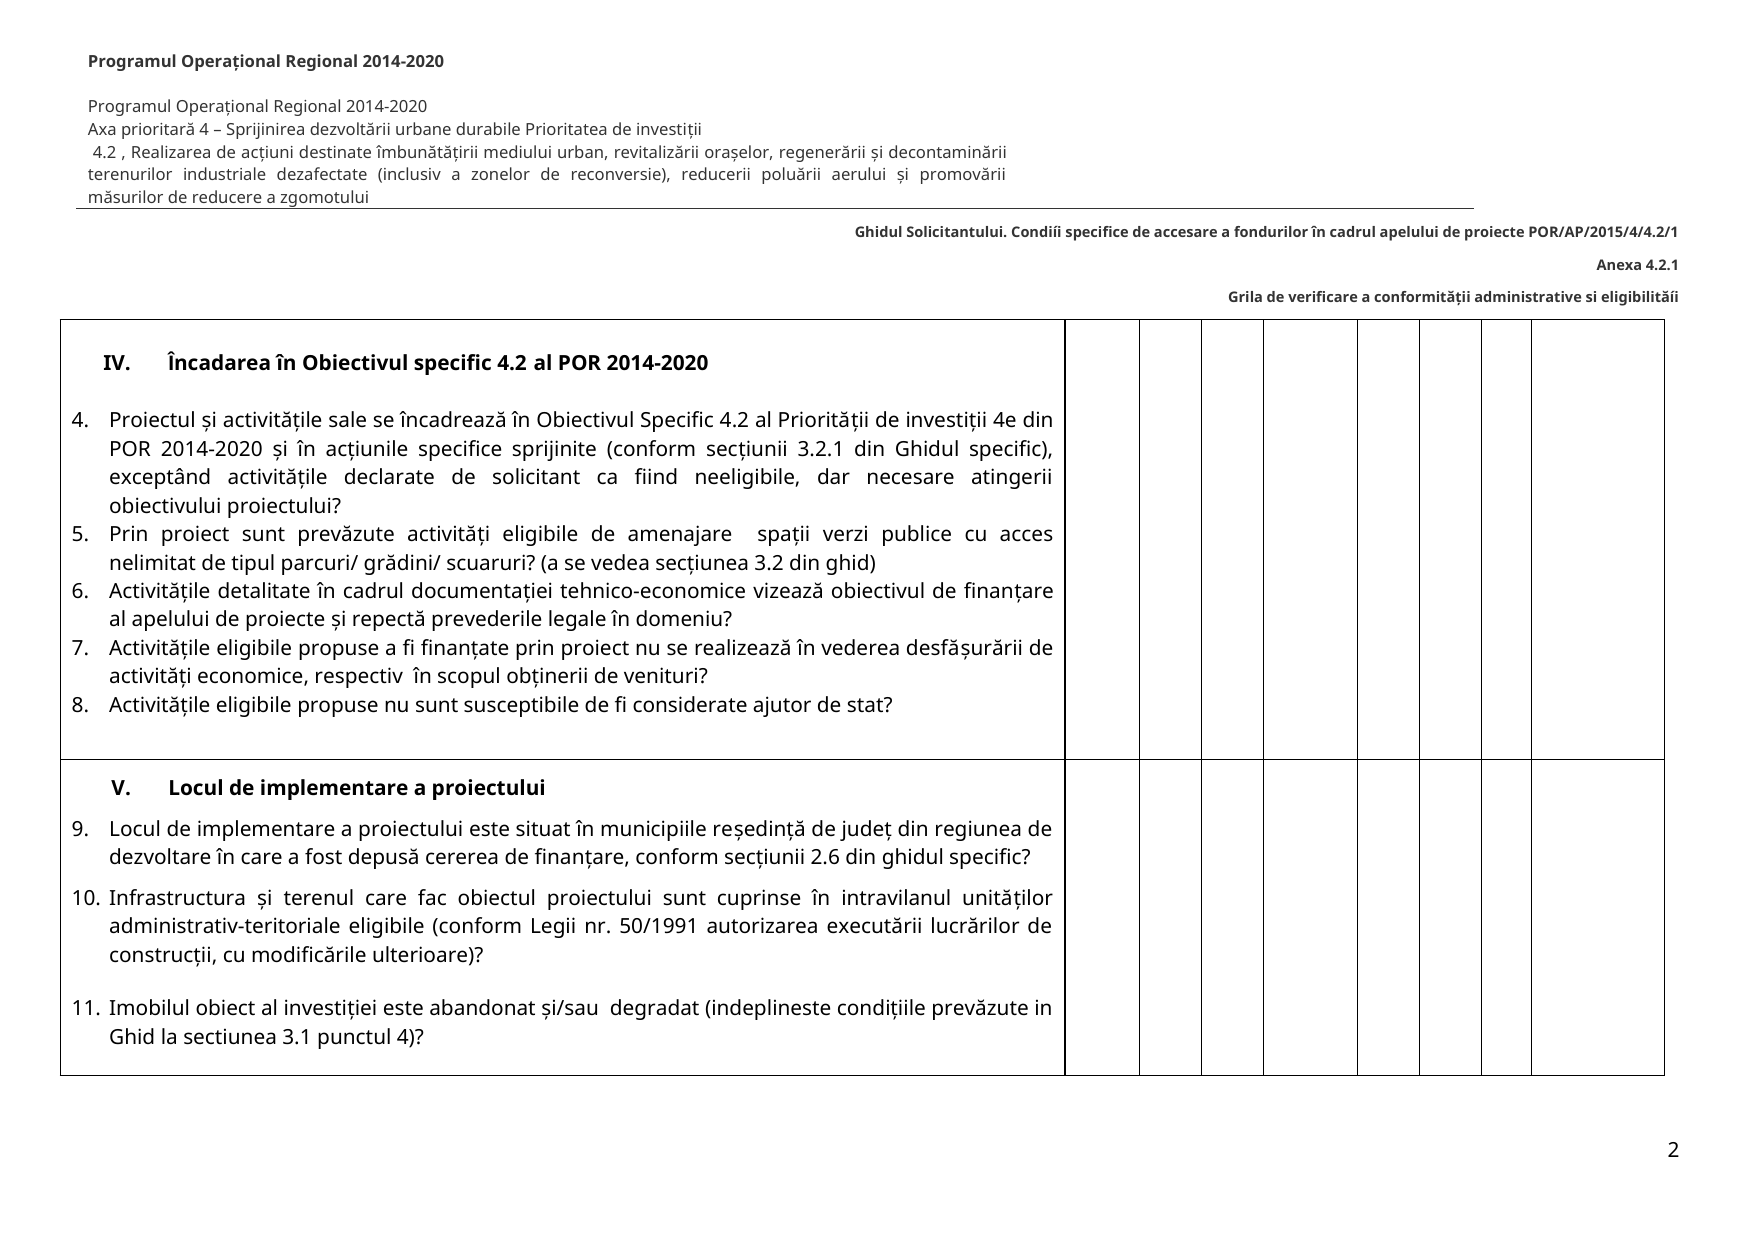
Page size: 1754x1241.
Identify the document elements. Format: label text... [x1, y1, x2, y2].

table_cell [1066, 320, 1139, 759]
table_cell [1420, 760, 1481, 1075]
table_cell [1420, 320, 1481, 759]
table_cell [1202, 760, 1263, 1075]
table_cell [1482, 320, 1531, 759]
table_cell [1358, 320, 1419, 759]
table_cell [1482, 760, 1531, 1075]
table_cell [1066, 760, 1139, 1075]
table_cell Locul de implementare a proiectului Locul de implementare a proiectului este situat în municipiile reşedinţă de judeţ din regiunea de dezvoltare în care a fost depusă cererea de finanțare, conform secţiunii 2.6 din ghidul specific? Infrastructura şi terenul care fac obiectul proiectului sunt cuprinse în intravilanul unităților administrativ-teritoriale eligibile (conform Legii nr. 50/1991 autorizarea executării lucrărilor de construcţii, cu modificările ulterioare)? Imobilul obiect al investiției este abandonat și/sau degradat (indeplineste condiţiile prevăzute in Ghid la sectiunea 3.1 punctul 4)? [61, 760, 1064, 1075]
table_cell [1202, 320, 1263, 759]
table_cell [1358, 760, 1419, 1075]
table_cell [1140, 760, 1201, 1075]
table_cell [1140, 320, 1201, 759]
table_cell [1532, 320, 1664, 759]
table_cell [1532, 760, 1664, 1075]
table_cell Încadarea în Obiectivul specific 4.2 al POR 2014-2020 Proiectul şi activităţile sale se încadrează în Obiectivul Specific 4.2 al Priorității de investiții 4e din POR 2014-2020 şi în acţiunile specifice sprijinite (conform secțiunii 3.2.1 din Ghidul specific), exceptând activitățile declarate de solicitant ca fiind neeligibile, dar necesare atingerii obiectivului proiectului? Prin proiect sunt prevăzute activități eligibile de amenajare spații verzi publice cu acces nelimitat de tipul parcuri/ grădini/ scuaruri? (a se vedea secţiunea 3.2 din ghid) Activitățile detalitate în cadrul documentației tehnico-economice vizează obiectivul de finanțare al apelului de proiecte şi repectă prevederile legale în domeniu? Activităţile eligibile propuse a fi finanţate prin proiect nu se realizează în vederea desfăşurării de activităţi economice, respectiv în scopul obţinerii de venituri? Activităţile eligibile propuse nu sunt susceptibile de fi considerate ajutor de stat? [61, 320, 1064, 759]
table_cell [1264, 320, 1357, 759]
table_cell [1264, 760, 1357, 1075]
